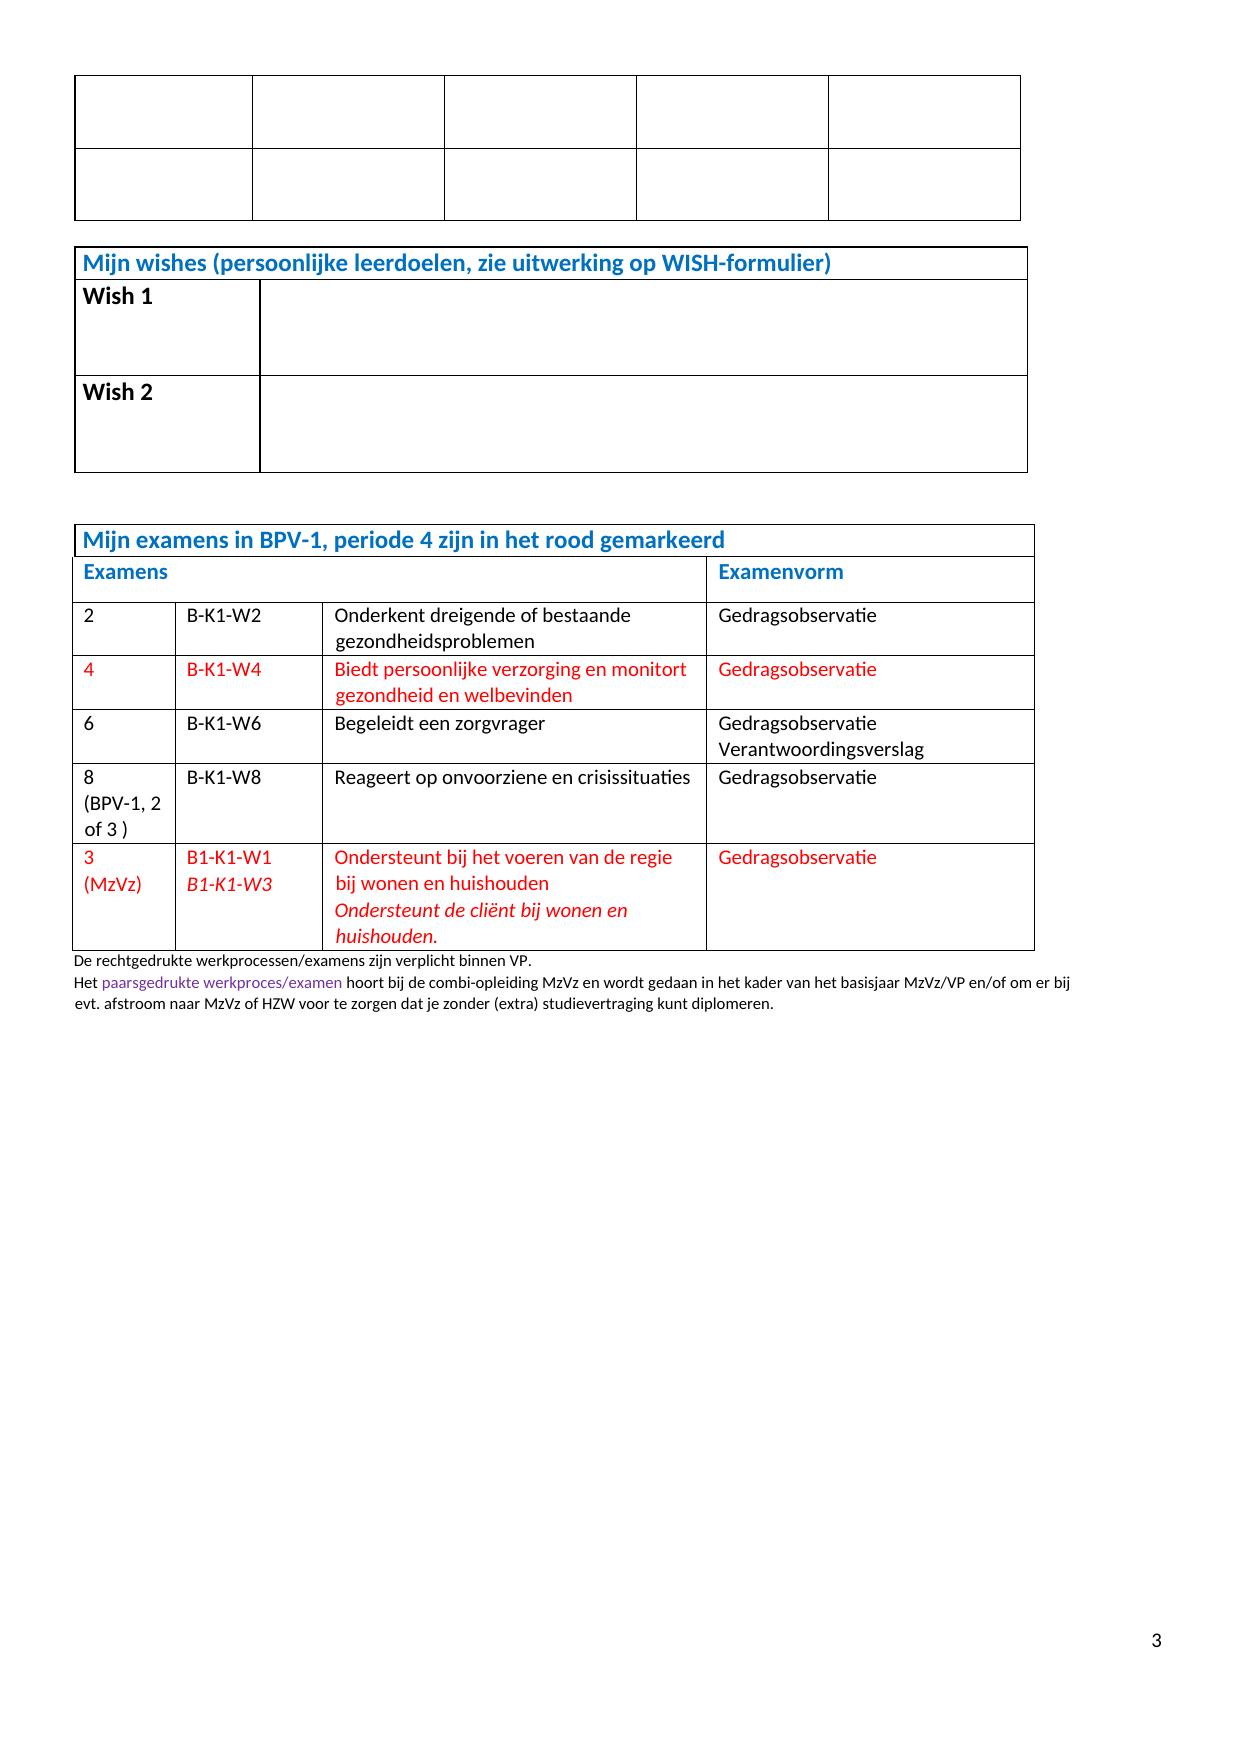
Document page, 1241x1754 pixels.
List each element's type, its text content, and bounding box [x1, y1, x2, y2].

table_cell [261, 376, 1027, 472]
table_cell Onderkent dreigende of bestaande gezondheidsproblemen [323, 603, 706, 655]
table_cell 6 [73, 710, 175, 763]
table_cell [445, 149, 636, 220]
table_cell Gedragsobservatie [707, 764, 1034, 843]
table_cell [445, 76, 636, 148]
table_cell Gedragsobservatie Verantwoordingsverslag [707, 710, 1034, 763]
table_header Mijn wishes (persoonlijke leerdoelen, zie uitwerking op WISH-formulier) [76, 248, 1027, 279]
table_cell [829, 76, 1020, 148]
table_header Examenvorm [707, 557, 1034, 602]
table_cell B-K1-W8 [176, 764, 322, 843]
table_cell Gedragsobservatie [707, 603, 1034, 655]
table_cell Gedragsobservatie [707, 844, 1034, 949]
table_cell [76, 149, 252, 220]
table_cell Gedragsobservatie [707, 656, 1034, 709]
table_cell B-K1-W6 [176, 710, 322, 763]
table_cell [253, 149, 444, 220]
text De rechtgedrukte werkprocessen/examens zijn verplicht binnen VP. [73, 951, 1098, 971]
table_cell 2 [73, 603, 175, 655]
table_header Examens [73, 557, 706, 602]
table_cell Ondersteunt bij het voeren van de regie bij wonen en huishouden Ondersteunt de cliënt bij wonen en huishouden. [323, 844, 706, 949]
table_cell Wish 2 [76, 376, 259, 472]
table_cell B-K1-W2 [176, 603, 322, 655]
table_cell 4 [73, 656, 175, 709]
table_header Mijn examens in BPV-1, periode 4 zijn in het rood gemarkeerd [76, 525, 1034, 556]
table_cell Wish 1 [76, 280, 259, 375]
table_cell [261, 280, 1027, 375]
table_cell Biedt persoonlijke verzorging en monitort gezondheid en welbevinden [323, 656, 706, 709]
table_cell [253, 76, 444, 148]
table_cell [829, 149, 1020, 220]
table_cell Begeleidt een zorgvrager [323, 710, 706, 763]
table_cell B1-K1-W1 B1-K1-W3 [176, 844, 322, 949]
table_cell Reageert op onvoorziene en crisissituaties [323, 764, 706, 843]
text Het paarsgedrukte werkproces/examen hoort bij de combi-opleiding MzVz en wordt gedaan in het kader van het basisjaar MzVz/VP en/of om er bij evt. afstroom naar MzVz of HZW voor te zorgen dat je zonder (extra) studievertraging kunt diplomeren. [73, 972, 1098, 1013]
table_cell B-K1-W4 [176, 656, 322, 709]
table_cell [76, 76, 252, 148]
table_cell 3 (MzVz) [73, 844, 175, 949]
table_cell [637, 149, 828, 220]
table_cell [637, 76, 828, 148]
table_cell 8 (BPV-1, 2 of 3 ) [73, 764, 175, 843]
